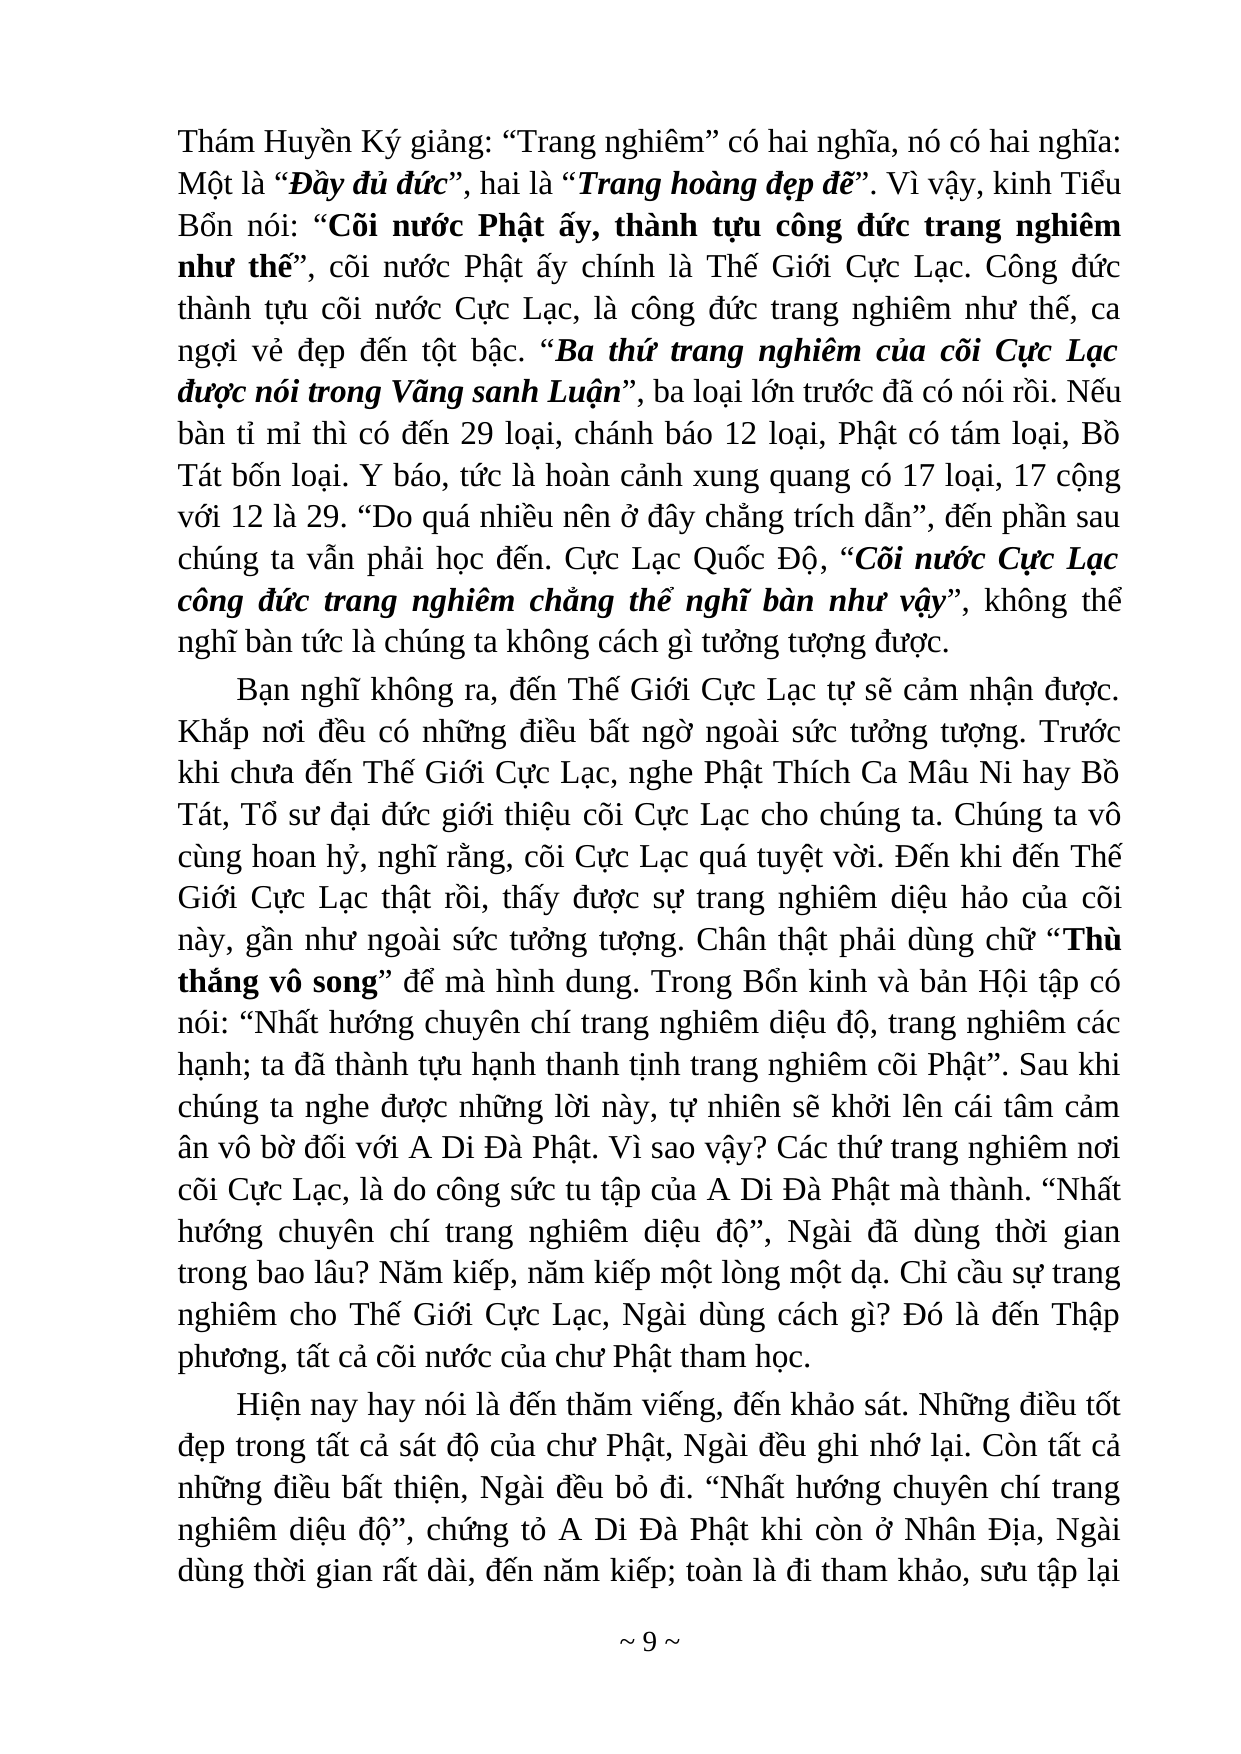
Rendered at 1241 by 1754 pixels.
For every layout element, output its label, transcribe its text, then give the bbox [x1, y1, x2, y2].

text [177, 1381, 1122, 1589]
text Bạn nghĩ không ra, đến Thế Giới Cực Lạc tự sẽ cảm nhận được. Khắp nơi đều có những điều bất ngờ ngoài sức tưởng tượng. Trước khi chưa đến Thế Giới Cực Lạc, nghe Phật Thích Ca Mâu Ni hay Bồ Tát, Tổ sư đại đức giới thiệu cõi Cực Lạc cho chúng ta. Chúng ta vô cùng hoan hỷ, nghĩ rằng, cõi Cực Lạc quá tuyệt vời. Đến khi đến Thế Giới Cực Lạc thật rồi, thấy được sự trang nghiêm diệu hảo của cõi này, gần như ngoài sức tưởng tượng. Chân thật phải dùng chữ “Thù thắng vô song” để mà hình dung. Trong Bổn kinh và bản Hội tập có nói: “Nhất hướng chuyên chí trang nghiêm diệu độ, trang nghiêm các hạnh; ta đã thành tựu hạnh thanh tịnh trang nghiêm cõi Phật”. Sau khi chúng ta nghe được những lời này, tự nhiên sẽ khởi lên cái tâm cảm ân vô bờ đối với A Di Đà Phật. Vì sao vậy? Các thứ trang nghiêm nơi cõi Cực Lạc, là do công sức tu tập của A Di Đà Phật mà thành. “Nhất hướng chuyên chí trang nghiêm diệu độ”, Ngài đã dùng thời gian trong bao lâu? Năm kiếp, năm kiếp một lòng một dạ. Chỉ cầu sự trang nghiêm cho Thế Giới Cực Lạc, Ngài dùng cách gì? Đó là đến Thập phương, tất cả cõi nước của chư Phật tham học. [177, 666, 1122, 1374]
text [177, 118, 1122, 660]
